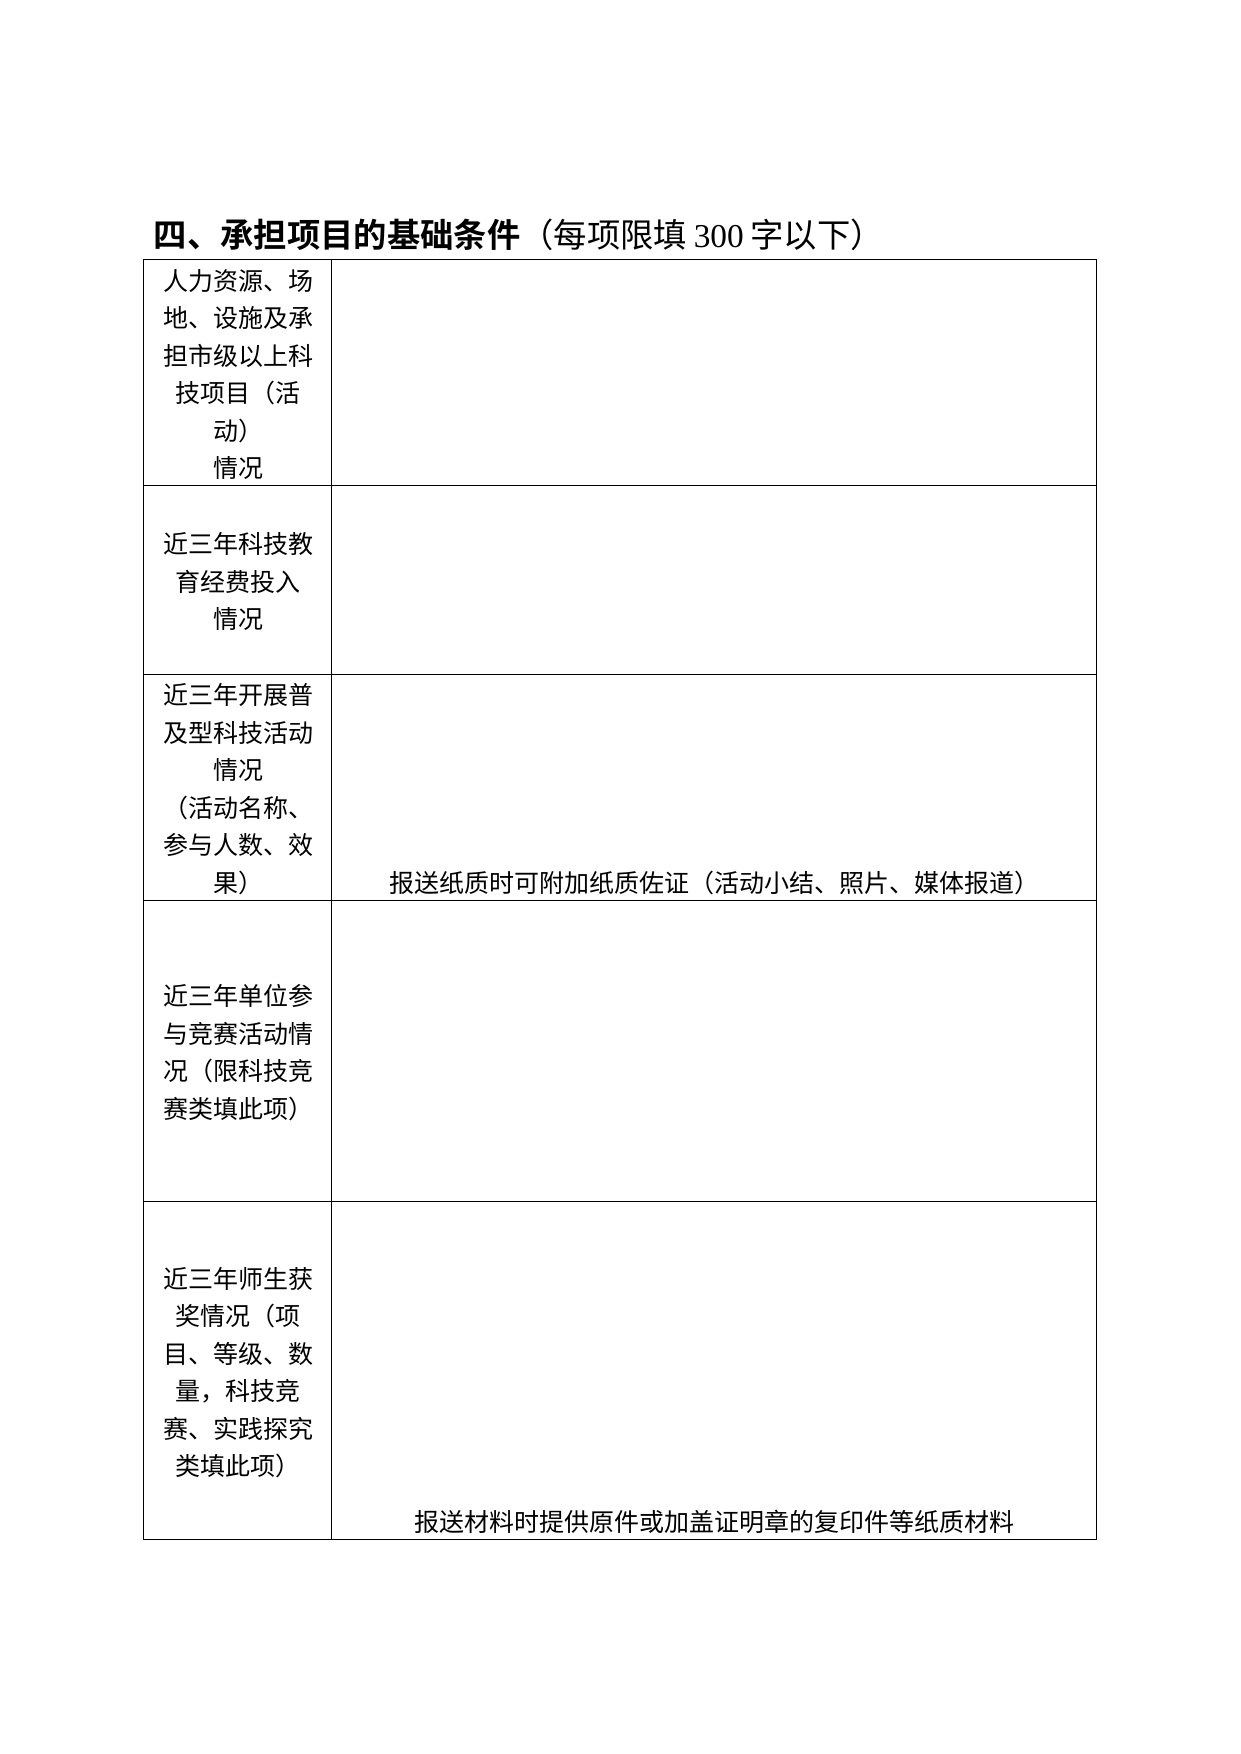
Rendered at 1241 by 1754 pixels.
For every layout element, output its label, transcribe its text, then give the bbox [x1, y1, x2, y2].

table_cell [332, 486, 1096, 674]
text 四、承担项目的基础条件（每项限填300字以下） [153, 201, 1087, 259]
table_header 人力资源、场地、设施及承担市级以上科技项目（活动） 情况 [144, 260, 331, 485]
table_cell 报送材料时提供原件或加盖证明章的复印件等纸质材料 [332, 1202, 1096, 1539]
table_cell 近三年单位参与竞赛活动情况（限科技竞赛类填此项） [144, 901, 331, 1201]
table_cell 近三年科技教育经费投入 情况 [144, 486, 331, 674]
table_cell [332, 901, 1096, 1201]
table_cell 近三年开展普及型科技活动情况 （活动名称、参与人数、效果） [144, 675, 331, 900]
table_cell 近三年师生获奖情况（项目、等级、数量，科技竞赛、实践探究类填此项） [144, 1202, 331, 1539]
table_cell 报送纸质时可附加纸质佐证（活动小结、照片、媒体报道） [332, 675, 1096, 900]
table_header [332, 260, 1096, 485]
